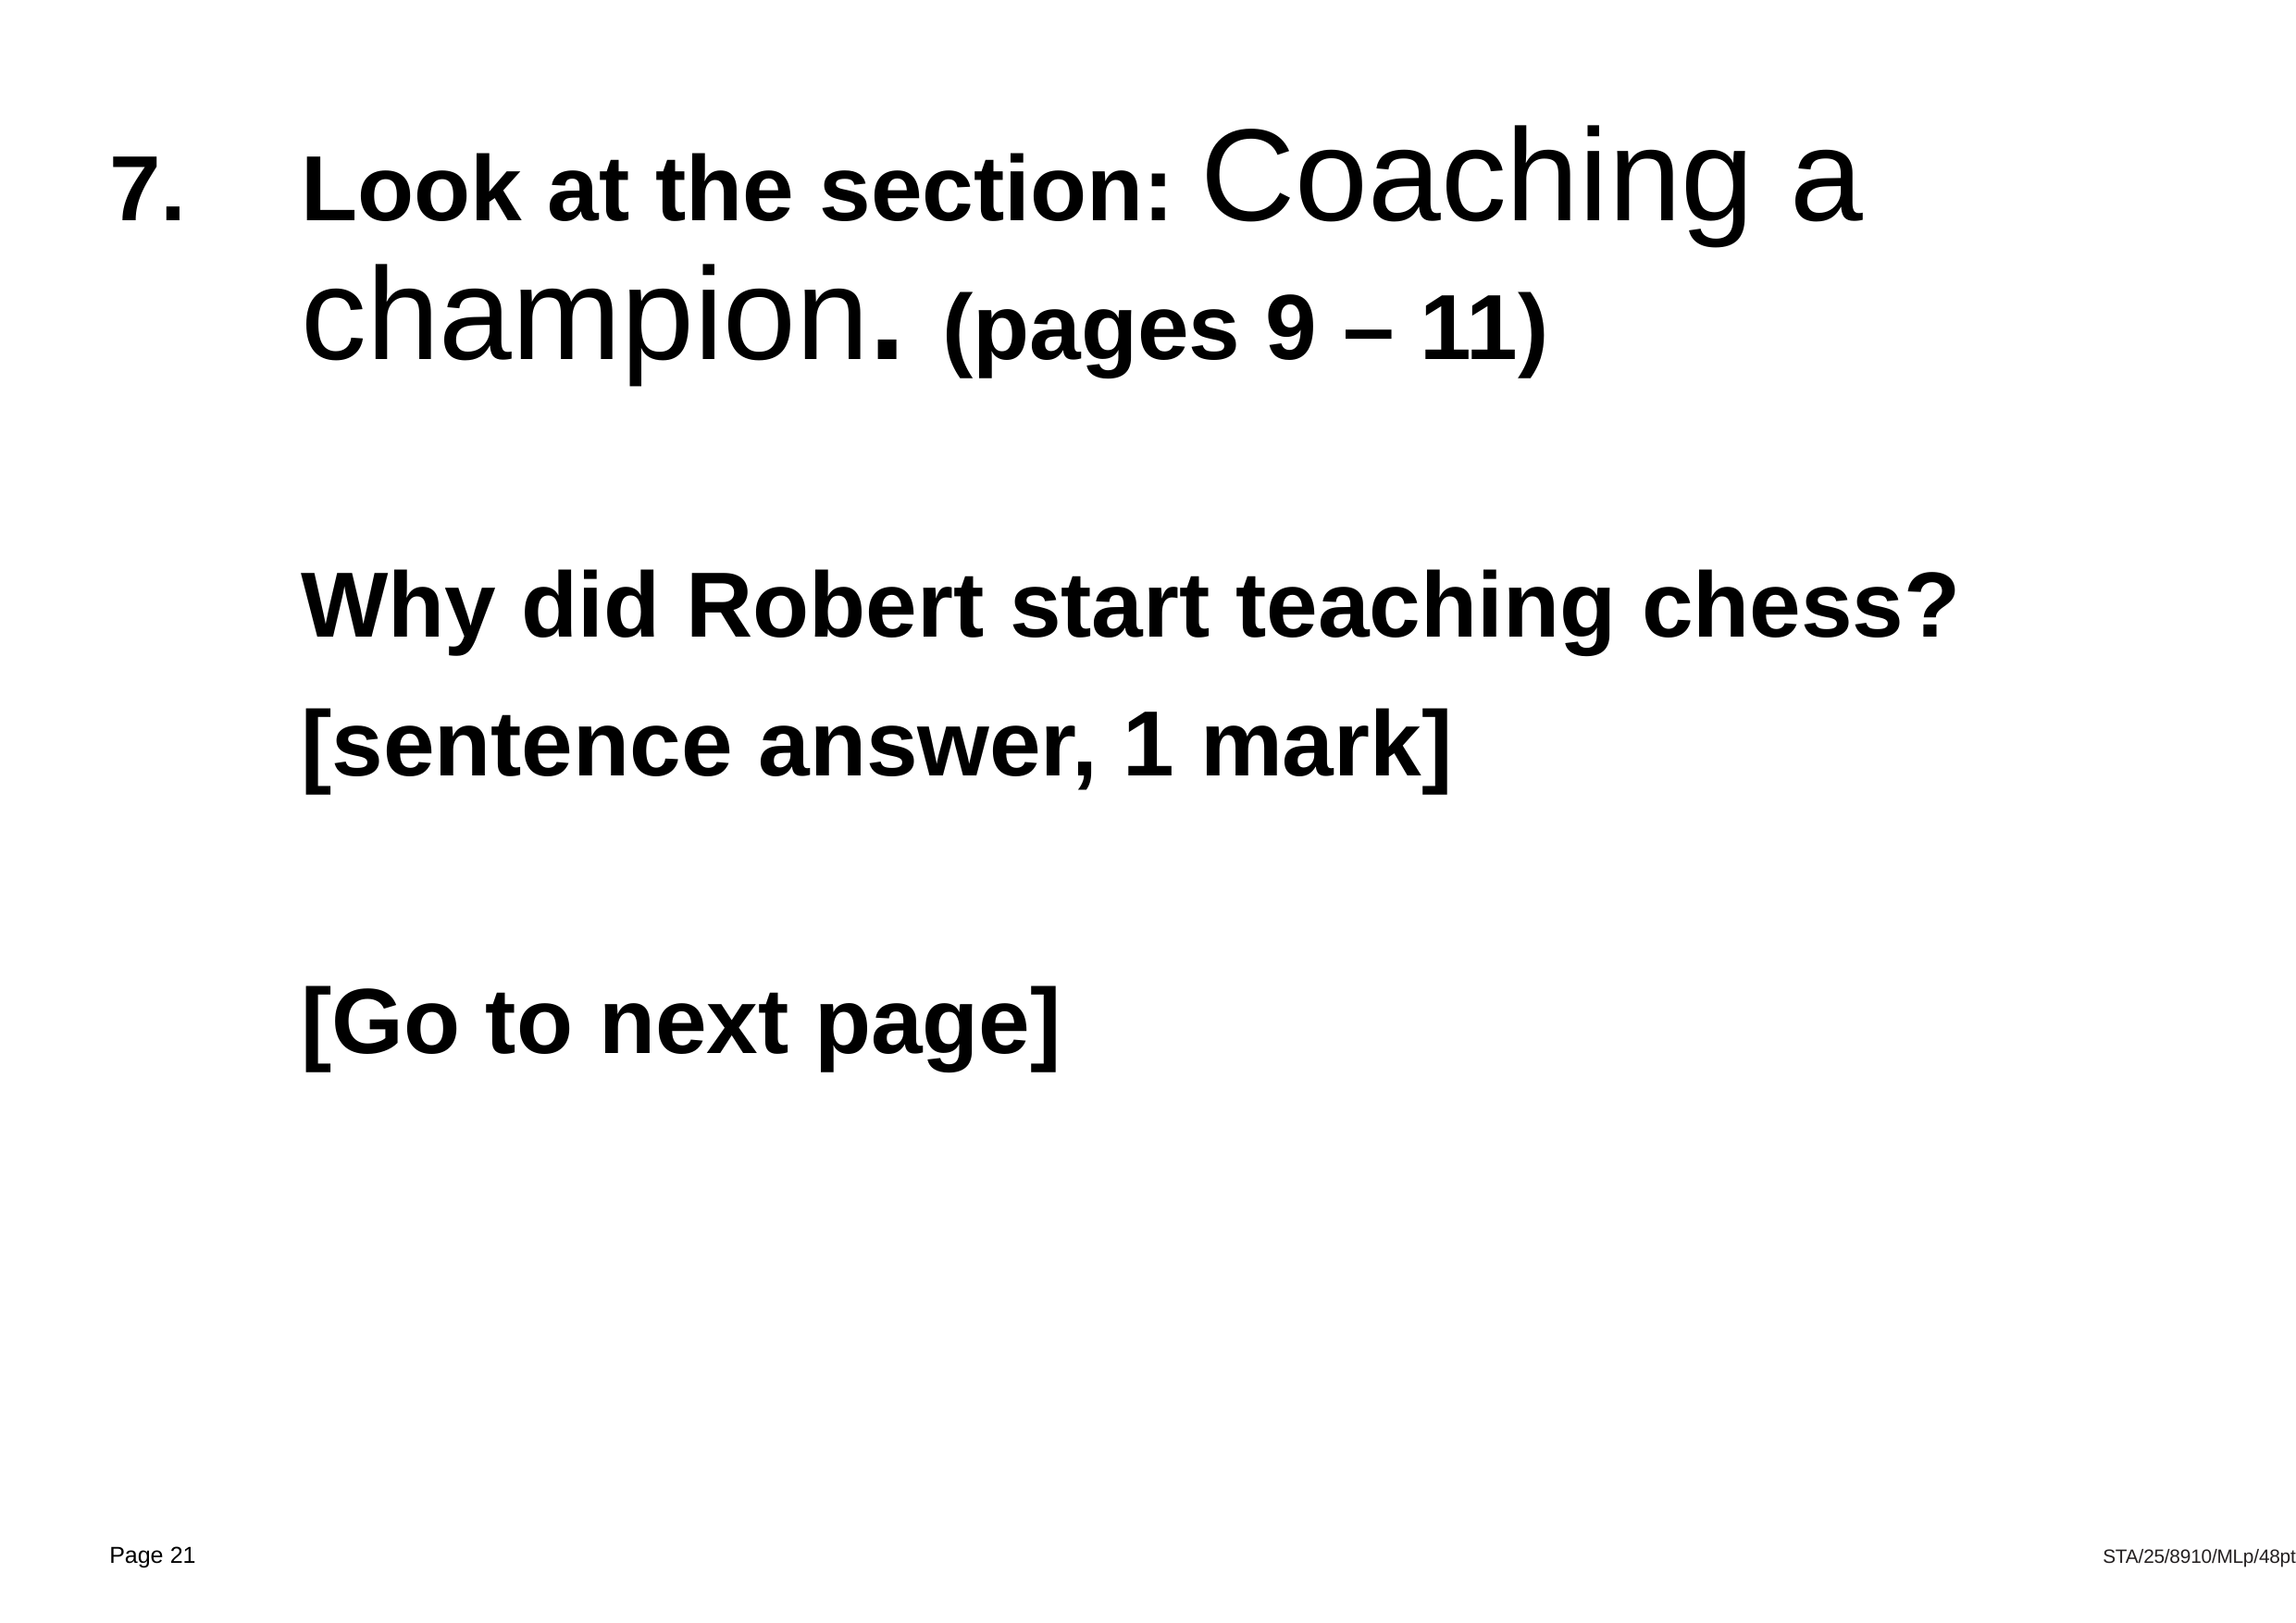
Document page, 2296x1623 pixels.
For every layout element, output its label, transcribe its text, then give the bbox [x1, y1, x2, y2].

text Look at the section: Coaching a champion. (pages 9 – 11) [109, 109, 2186, 387]
text Why did Robert start teaching chess? [301, 526, 2186, 664]
text [sentence answer, 1 mark] [301, 664, 2186, 803]
text [Go to next page] [301, 942, 2186, 1081]
